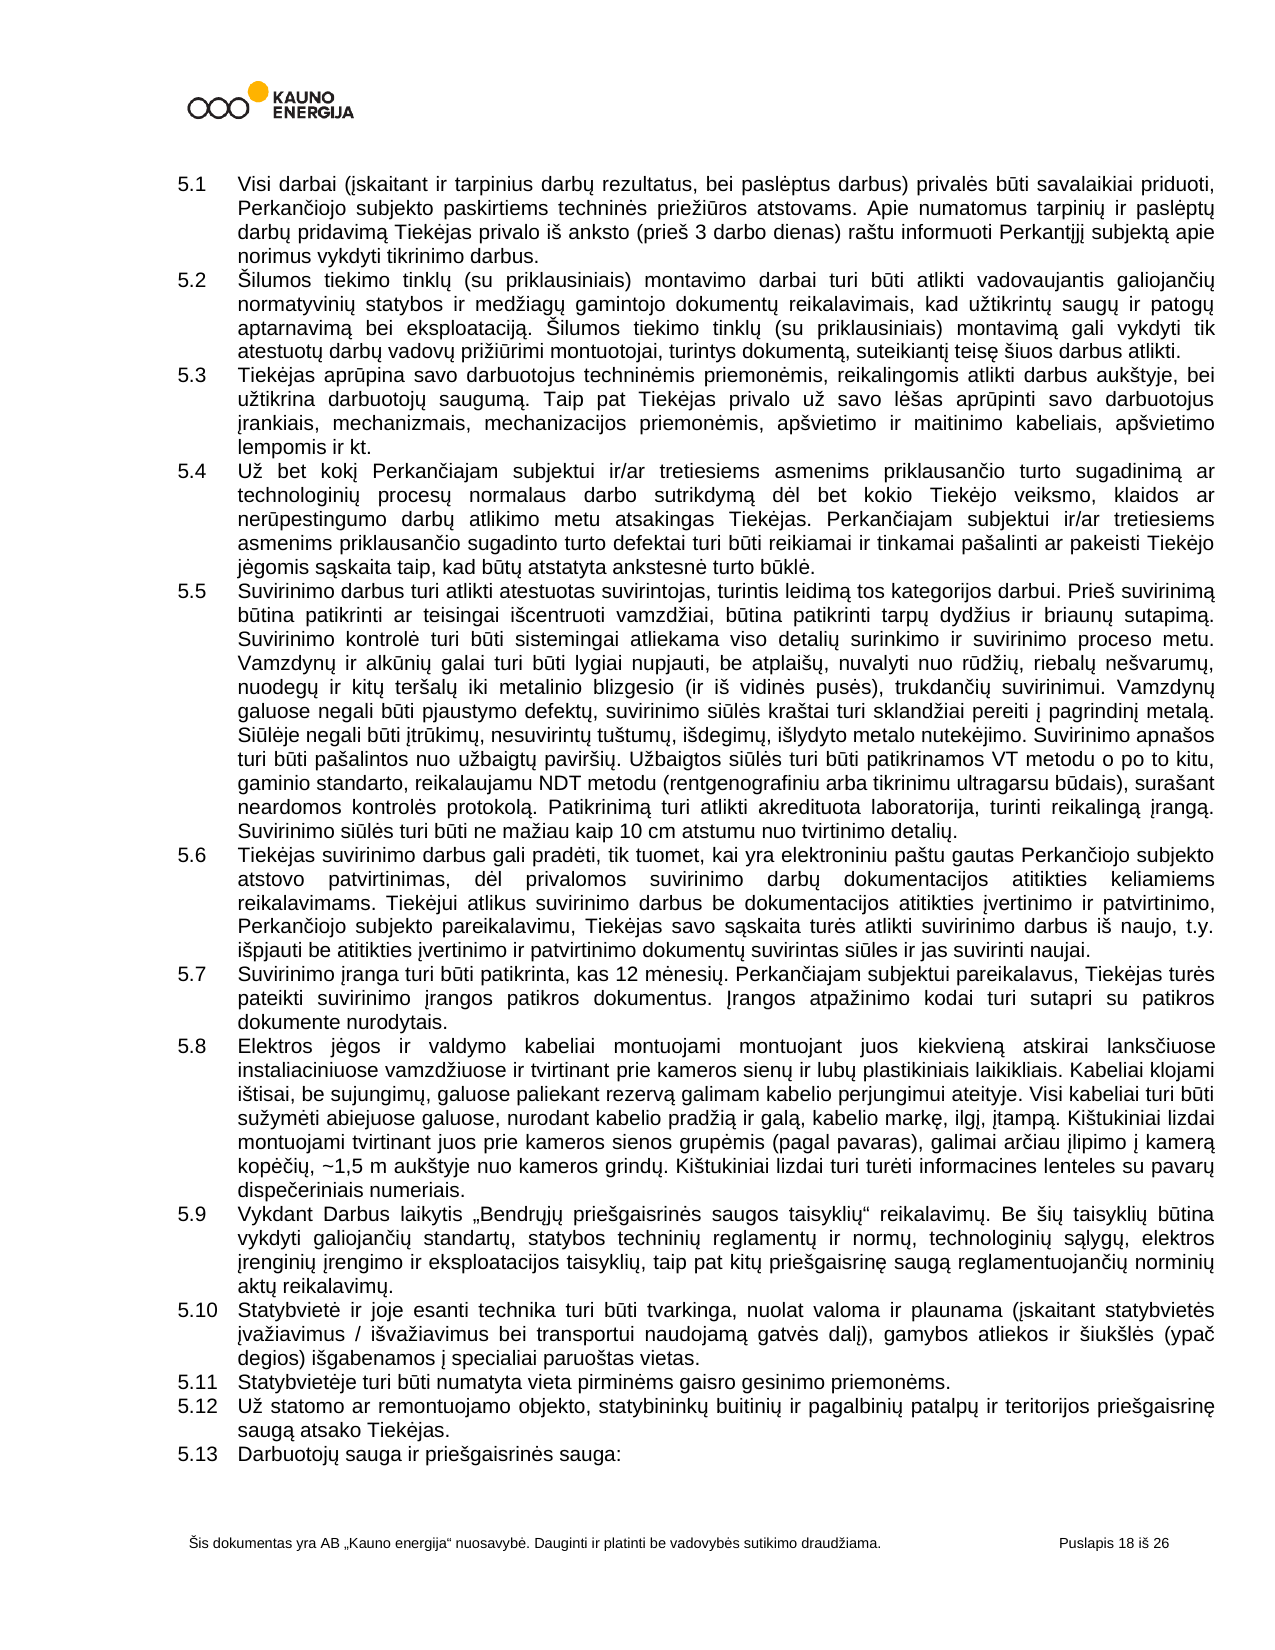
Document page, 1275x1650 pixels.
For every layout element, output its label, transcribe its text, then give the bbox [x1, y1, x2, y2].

subtitle Šilumos tiekimo tinklų (su priklausiniais) montavimo darbai turi būti atlikti vadovaujantis galiojančių normatyvinių statybos ir medžiagų gamintojo dokumentų reikalavimais, kad užtikrintų saugų ir patogų aptarnavimą bei eksploataciją. Šilumos tiekimo tinklų (su priklausiniais) montavimą gali vykdyti tik atestuotų darbų vadovų prižiūrimi montuotojai, turintys dokumentą, suteikiantį teisę šiuos darbus atlikti. [177, 267, 1216, 363]
subtitle Vykdant Darbus laikytis „Bendrųjų priešgaisrinės saugos taisyklių“ reikalavimų. Be šių taisyklių būtina vykdyti galiojančių standartų, statybos techninių reglamentų ir normų, technologinių sąlygų, elektros įrenginių įrengimo ir eksploatacijos taisyklių, taip pat kitų priešgaisrinę saugą reglamentuojančių norminių aktų reikalavimų. [177, 1202, 1216, 1298]
subtitle Visi darbai (įskaitant ir tarpinius darbų rezultatus, bei paslėptus darbus) privalės būti savalaikiai priduoti, Perkančiojo subjekto paskirtiems techninės priežiūros atstovams. Apie numatomus tarpinių ir paslėptų darbų pridavimą Tiekėjas privalo iš anksto (prieš 3 darbo dienas) raštu informuoti Perkantįjį subjektą apie norimus vykdyti tikrinimo darbus. [177, 172, 1216, 267]
subtitle Darbuotojų sauga ir priešgaisrinės sauga: [177, 1441, 1216, 1465]
picture [177, 75, 367, 129]
subtitle Elektros jėgos ir valdymo kabeliai montuojami montuojant juos kiekvieną atskirai lanksčiuose instaliaciniuose vamzdžiuose ir tvirtinant prie kameros sienų ir lubų plastikiniais laikikliais. Kabeliai klojami ištisai, be sujungimų, galuose paliekant rezervą galimam kabelio perjungimui ateityje. Visi kabeliai turi būti sužymėti abiejuose galuose, nurodant kabelio pradžią ir galą, kabelio markę, ilgį, įtampą. Kištukiniai lizdai montuojami tvirtinant juos prie kameros sienos grupėmis (pagal pavaras), galimai arčiau įlipimo į kamerą kopėčių, ~1,5 m aukštyje nuo kameros grindų. Kištukiniai lizdai turi turėti informacines lenteles su pavarų dispečeriniais numeriais. [177, 1034, 1216, 1202]
subtitle Suvirinimo darbus turi atlikti atestuotas suvirintojas, turintis leidimą tos kategorijos darbui. Prieš suvirinimą būtina patikrinti ar teisingai išcentruoti vamzdžiai, būtina patikrinti tarpų dydžius ir briaunų sutapimą. Suvirinimo kontrolė turi būti sistemingai atliekama viso detalių surinkimo ir suvirinimo proceso metu. Vamzdynų ir alkūnių galai turi būti lygiai nupjauti, be atplaišų, nuvalyti nuo rūdžių, riebalų nešvarumų, nuodegų ir kitų teršalų iki metalinio blizgesio (ir iš vidinės pusės), trukdančių suvirinimui. Vamzdynų galuose negali būti pjaustymo defektų, suvirinimo siūlės kraštai turi sklandžiai pereiti į pagrindinį metalą. Siūlėje negali būti įtrūkimų, nesuvirintų tuštumų, išdegimų, išlydyto metalo nutekėjimo. Suvirinimo apnašos turi būti pašalintos nuo užbaigtų paviršių. Užbaigtos siūlės turi būti patikrinamos VT metodu o po to kitu, gaminio standarto, reikalaujamu NDT metodu (rentgenografiniu arba tikrinimu ultragarsu būdais), surašant neardomos kontrolės protokolą. Patikrinimą turi atlikti akredituota laboratorija, turinti reikalingą įrangą. Suvirinimo siūlės turi būti ne mažiau kaip 10 cm atstumu nuo tvirtinimo detalių. [177, 579, 1216, 842]
subtitle Statybvietė ir joje esanti technika turi būti tvarkinga, nuolat valoma ir plaunama (įskaitant statybvietės įvažiavimus / išvažiavimus bei transportui naudojamą gatvės dalį), gamybos atliekos ir šiukšlės (ypač degios) išgabenamos į specialiai paruoštas vietas. [177, 1298, 1216, 1369]
subtitle Statybvietėje turi būti numatyta vieta pirminėms gaisro gesinimo priemonėms. [177, 1369, 1216, 1393]
subtitle Už statomo ar remontuojamo objekto, statybininkų buitinių ir pagalbinių patalpų ir teritorijos priešgaisrinę saugą atsako Tiekėjas. [177, 1393, 1216, 1441]
subtitle Tiekėjas aprūpina savo darbuotojus techninėmis priemonėmis, reikalingomis atlikti darbus aukštyje, bei užtikrina darbuotojų saugumą. Taip pat Tiekėjas privalo už savo lėšas aprūpinti savo darbuotojus įrankiais, mechanizmais, mechanizacijos priemonėmis, apšvietimo ir maitinimo kabeliais, apšvietimo lempomis ir kt. [177, 363, 1216, 459]
subtitle Suvirinimo įranga turi būti patikrinta, kas 12 mėnesių. Perkančiajam subjektui pareikalavus, Tiekėjas turės pateikti suvirinimo įrangos patikros dokumentus. Įrangos atpažinimo kodai turi sutapri su patikros dokumente nurodytais. [177, 962, 1216, 1034]
subtitle Už bet kokį Perkančiajam subjektui ir/ar tretiesiems asmenims priklausančio turto sugadinimą ar technologinių procesų normalaus darbo sutrikdymą dėl bet kokio Tiekėjo veiksmo, klaidos ar nerūpestingumo darbų atlikimo metu atsakingas Tiekėjas. Perkančiajam subjektui ir/ar tretiesiems asmenims priklausančio sugadinto turto defektai turi būti reikiamai ir tinkamai pašalinti ar pakeisti Tiekėjo jėgomis sąskaita taip, kad būtų atstatyta ankstesnė turto būklė. [177, 459, 1216, 579]
subtitle Tiekėjas suvirinimo darbus gali pradėti, tik tuomet, kai yra elektroniniu paštu gautas Perkančiojo subjekto atstovo patvirtinimas, dėl privalomos suvirinimo darbų dokumentacijos atitikties keliamiems reikalavimams. Tiekėjui atlikus suvirinimo darbus be dokumentacijos atitikties įvertinimo ir patvirtinimo, Perkančiojo subjekto pareikalavimu, Tiekėjas savo sąskaita turės atlikti suvirinimo darbus iš naujo, t.y. išpjauti be atitikties įvertinimo ir patvirtinimo dokumentų suvirintas siūles ir jas suvirinti naujai. [177, 842, 1216, 962]
